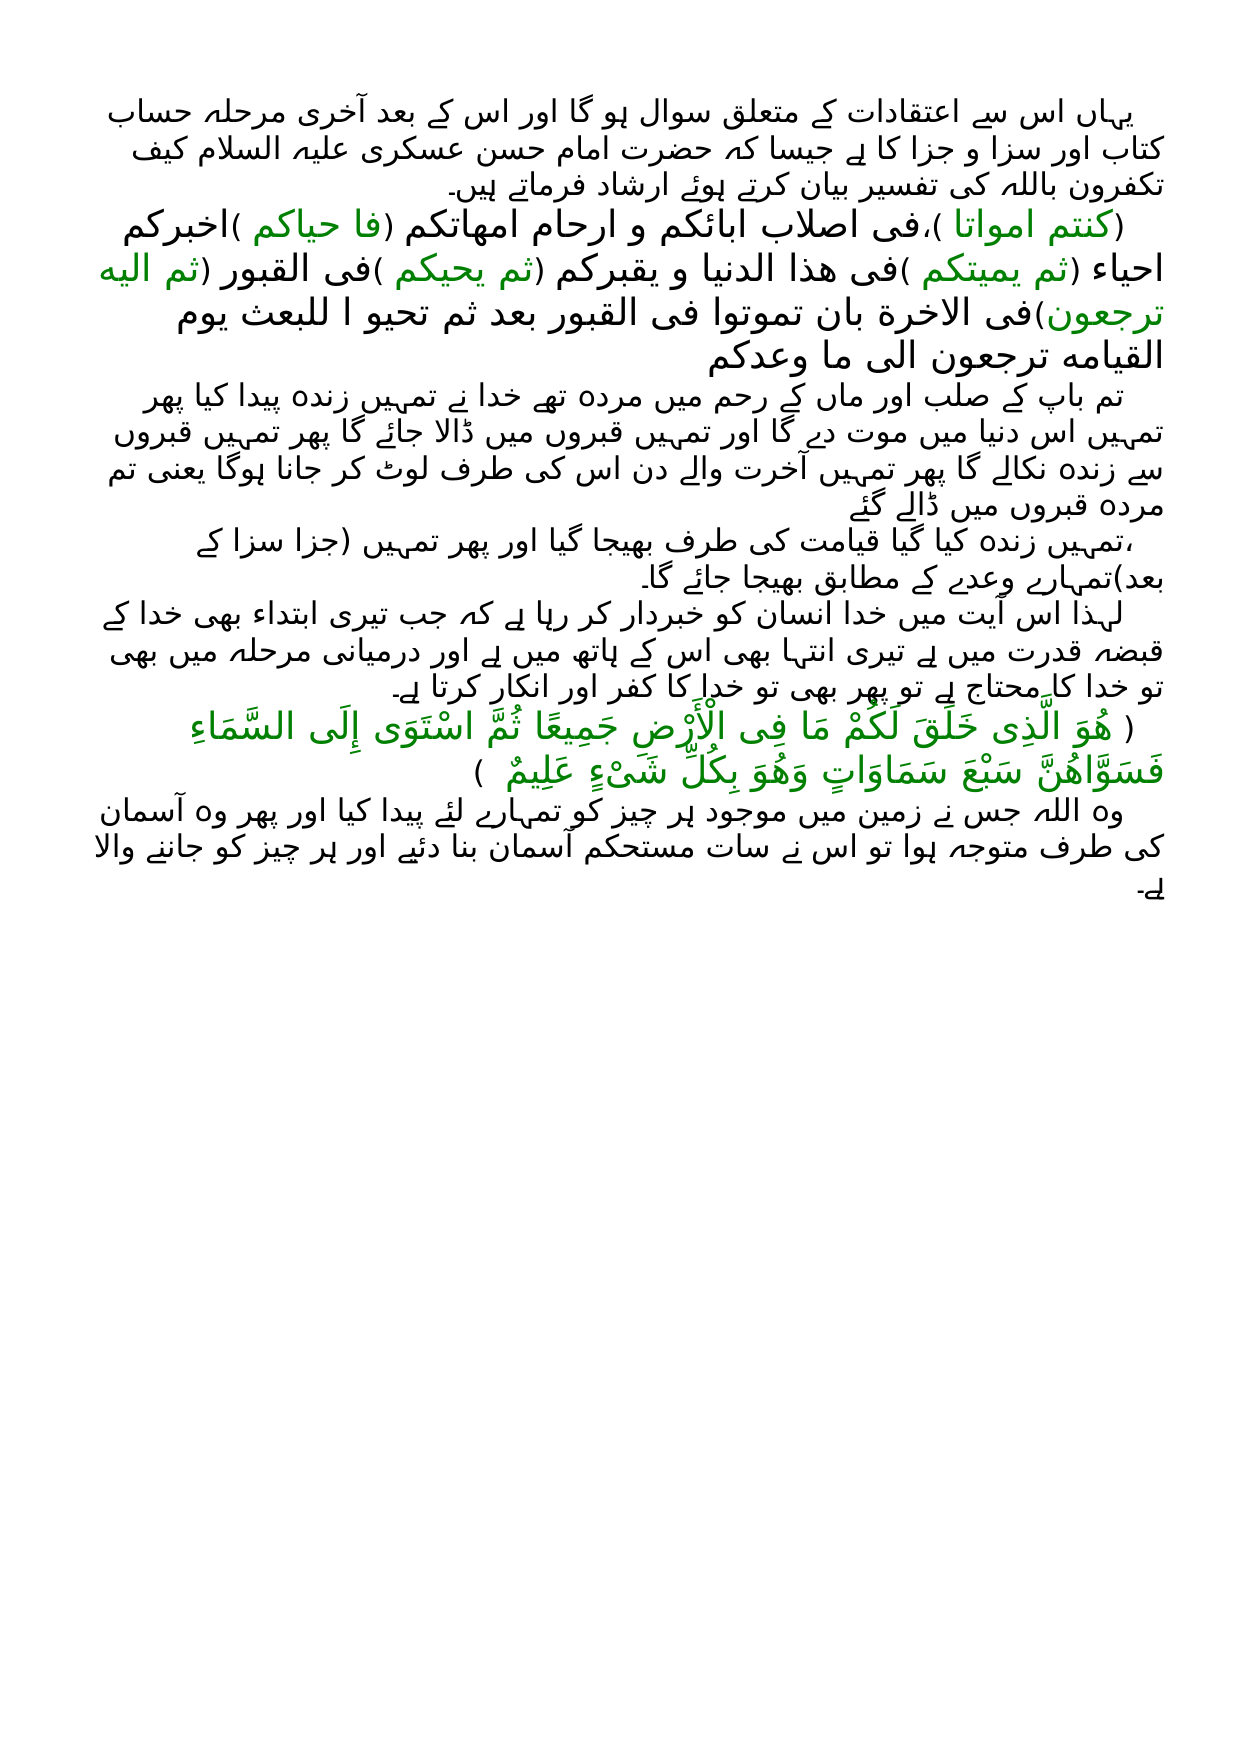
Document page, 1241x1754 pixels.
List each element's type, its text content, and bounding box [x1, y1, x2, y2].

text لہذا اس آیت میں خدا انسان کو خبردار کر رہا ہے کہ جب تیری ابتداء بھی خدا کے قبضہ قدرت میں ہے تیری انتہا بھی اس کے ہاتھ میں ہے اور درمیانی مرحلہ میں بھی تو خدا کا محتاج ہے تو پھر بھی تو خدا کا کفر اور انکار کرتا ہے۔ [75, 596, 1165, 704]
text یہاں اس سے اعتقادات کے متعلق سوال ہو گا اور اس کے بعد آخری مرحلہ حساب کتاب اور سزا و جزا کا ہے جیسا کہ حضرت امام حسن عسکری علیہ السلام کیف تکفرون باللہ کی تفسیر بیان کرتے ہوئے ارشاد فرماتے ہیں۔ [75, 94, 1165, 203]
text تم باپ کے صلب اور ماں کے رحم میں مردہ تھے خدا نے تمہیں زندہ پیدا کیا پھر تمہیں اس دنیا میں موت دے گا اور تمہیں قبروں میں ڈالا جائے گا پھر تمہیں قبروں سے زندہ نکالے گا پھر تمہیں آخرت والے دن اس کی طرف لوٹ کر جانا ہوگا یعنی تم مردہ قبروں میں ڈالے گئے [75, 377, 1165, 523]
text ( هُوَ الَّذِی خَلَقَ لَکُمْ مَا فِی الْأَرْضِ جَمِیعًا ثُمَّ اسْتَوَی إِلَی السَّمَاءِ فَسَوَّاهُنَّ سَبْعَ سَمَاوَاتٍ وَهُوَ بِکُلِّ شَیْءٍ عَلِیمٌ ) [75, 704, 1165, 792]
text وہ اللہ جس نے زمین میں موجود ہر چیز کو تمہارے لئے پیدا کیا اور پھر وہ آسمان کی طرف متوجہ ہوا تو اس نے سات مستحکم آسمان بنا دئیے اور ہر چیز کو جاننے والا ہے۔ [75, 792, 1165, 901]
text ،تمہیں زندہ کیا گیا قیامت کی طرف بھیجا گیا اور پھر تمہیں (جزا سزا کے بعد)تمہارے وعدے کے مطابق بھیجا جائے گا۔ [75, 523, 1165, 596]
text (کنتم امواتا )،فی اصلاب ابائکم و ارحام امهاتکم (فا حیاکم )اخبرکم احیاء (ثم یمیتکم )فی هذا الدنیا و یقبرکم (ثم یحیکم )فی القبور (ثم الیه ترجعون)فی الاخرة بان تموتوا فی القبور بعد ثم تحیو ا للبعث یوم القیامه ترجعون الی ما وعدکم [75, 203, 1165, 377]
